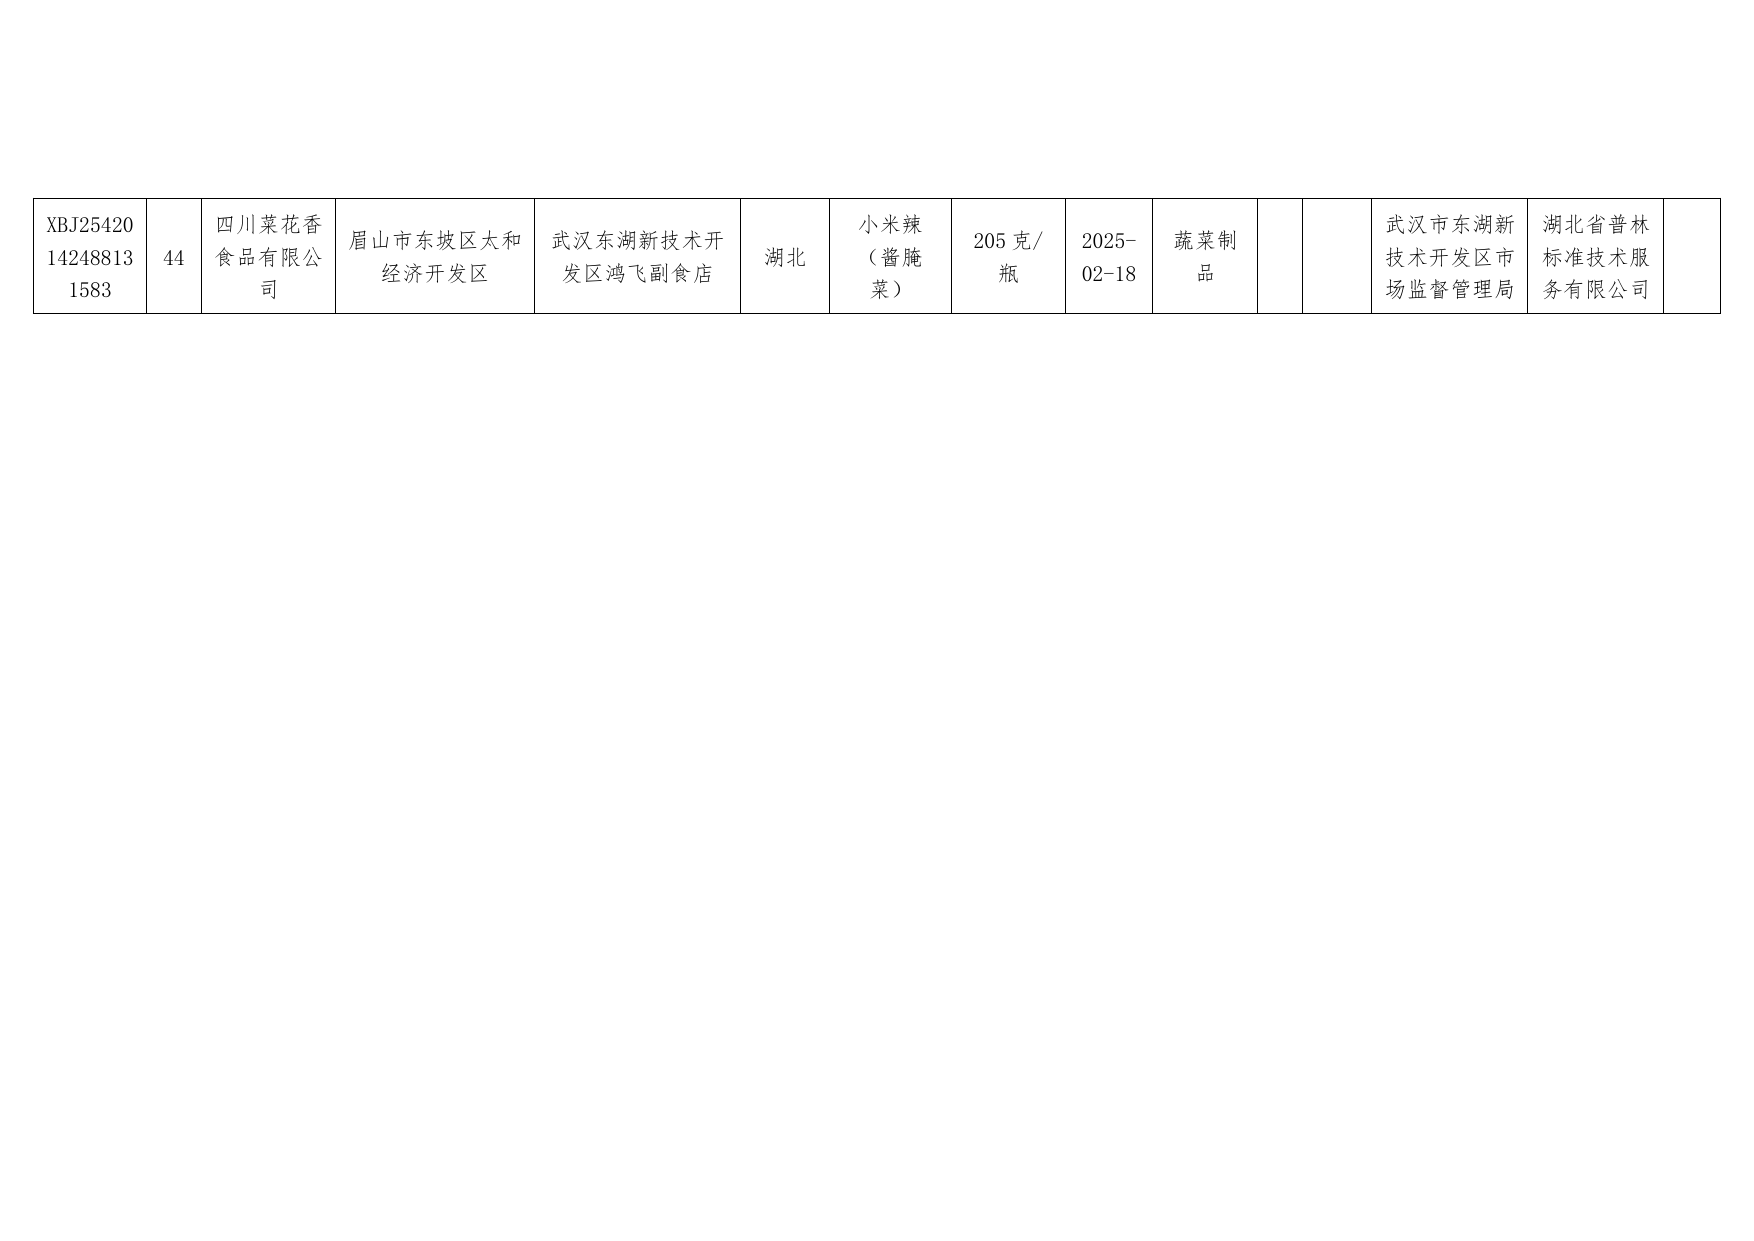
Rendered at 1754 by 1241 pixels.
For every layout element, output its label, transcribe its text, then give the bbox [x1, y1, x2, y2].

table_cell 2025-02-18 [1066, 199, 1152, 313]
table_cell [1258, 199, 1302, 313]
table_cell 四川菜花香食品有限公司 [202, 199, 335, 313]
table_cell 小米辣（酱腌菜） [830, 199, 951, 313]
table_cell 湖北省普林标准技术服务有限公司 [1528, 199, 1663, 313]
table_cell 湖北 [741, 199, 829, 313]
table_cell XBJ25420142488131583 [34, 199, 146, 313]
table_cell [1664, 199, 1720, 313]
table_cell 44 [147, 199, 201, 313]
table_cell 蔬菜制品 [1153, 199, 1257, 313]
table_cell 205克/瓶 [952, 199, 1065, 313]
table_cell [1303, 199, 1371, 313]
table_cell 武汉市东湖新技术开发区市场监督管理局 [1372, 199, 1527, 313]
table_cell 眉山市东坡区太和经济开发区 [336, 199, 534, 313]
table_cell 武汉东湖新技术开发区鸿飞副食店 [535, 199, 740, 313]
